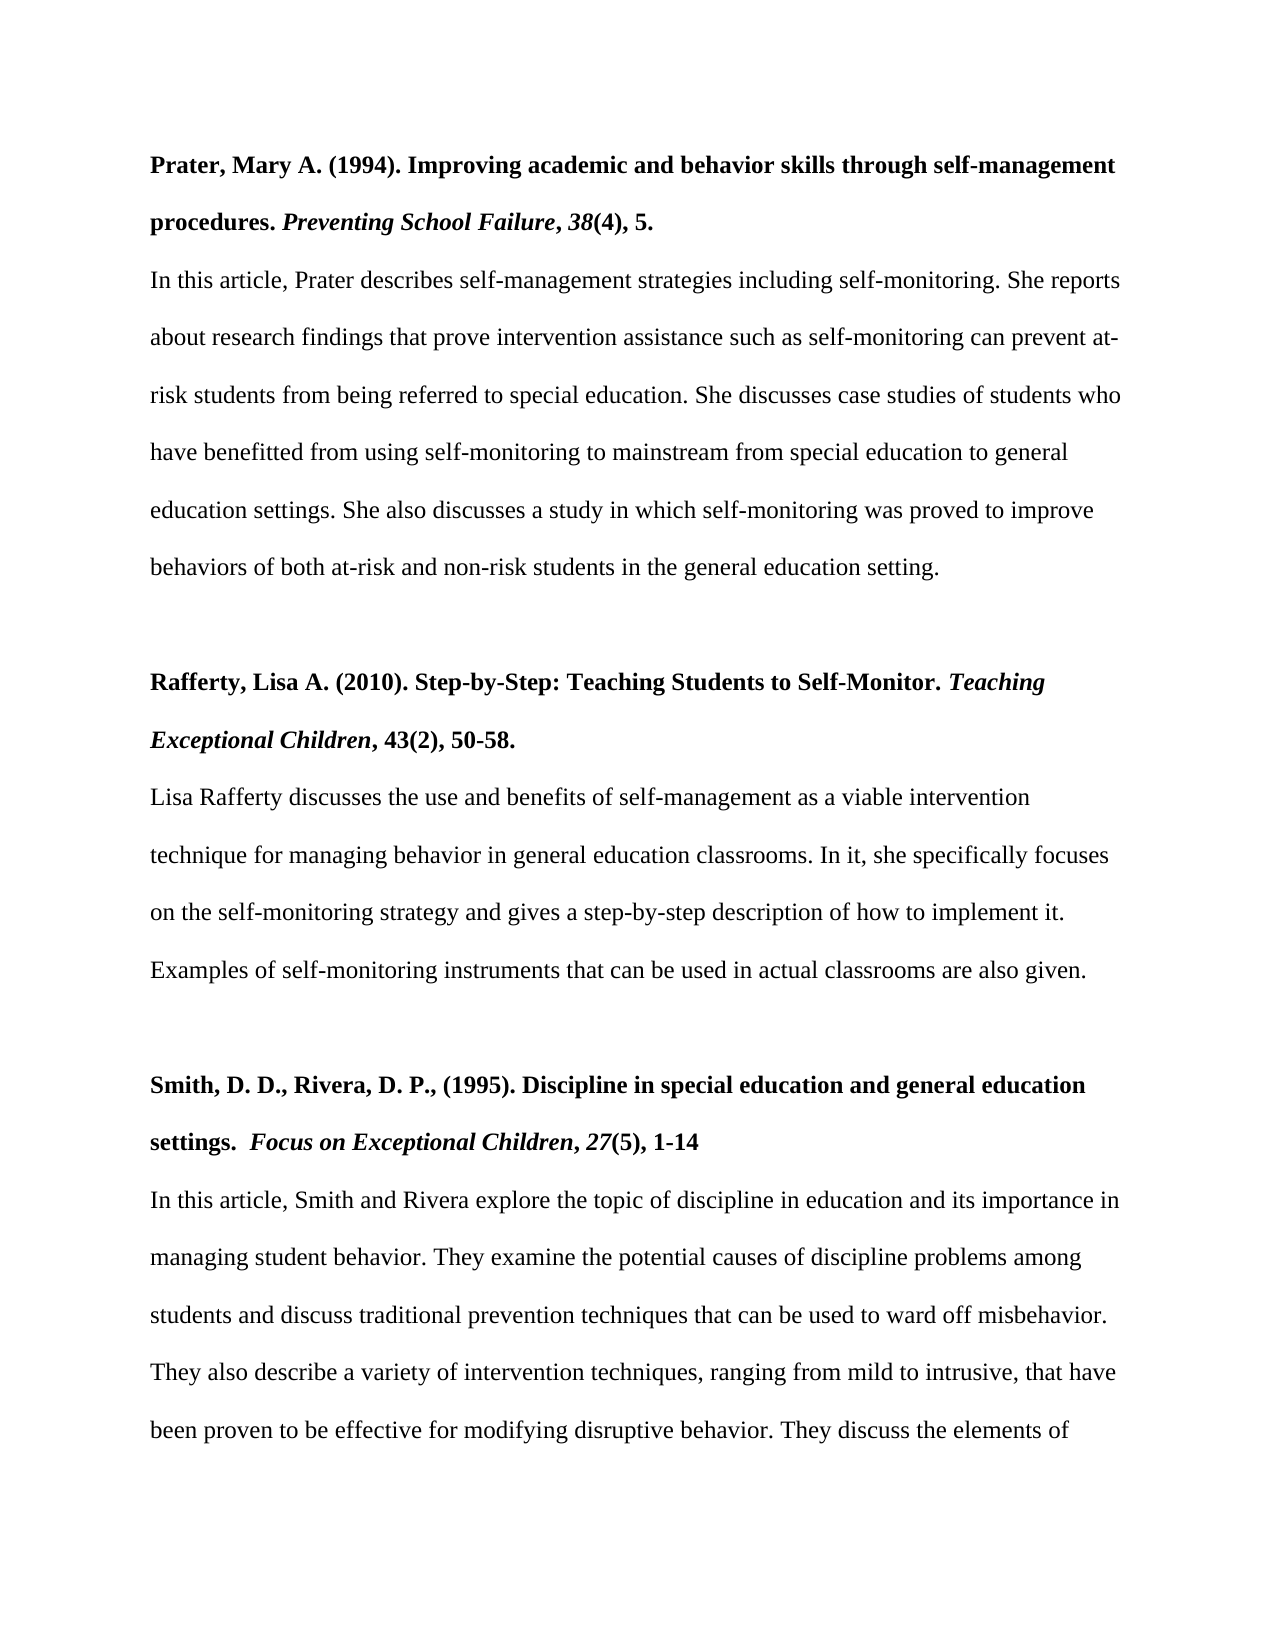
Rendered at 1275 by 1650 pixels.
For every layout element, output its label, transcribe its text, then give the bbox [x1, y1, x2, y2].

text Exceptional Children, 43(2), 50-58. [150, 725, 1125, 754]
text Prater, Mary A. (1994). Improving academic and behavior skills through self-management [150, 150, 1125, 179]
text Rafferty, Lisa A. (2010). Step-by-Step: Teaching Students to Self-Monitor. Teaching [150, 667, 1125, 696]
text procedures. Preventing School Failure, 38(4), 5. [150, 207, 1125, 236]
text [150, 1185, 1125, 1444]
text In this article, Prater describes self-management strategies including self-monitoring. She reports about research findings that prove intervention assistance such as self-monitoring can prevent at-risk students from being referred to special education. She discusses case studies of students who have benefitted from using self-monitoring to mainstream from special education to general education settings. She also discusses a study in which self-monitoring was proved to improve behaviors of both at-risk and non-risk students in the general education setting. [150, 265, 1125, 581]
text Smith, D. D., Rivera, D. P., (1995). Discipline in special education and general education settings. Focus on Exceptional Children, 27(5), 1-14 [150, 1070, 1125, 1156]
text Lisa Rafferty discusses the use and benefits of self-management as a viable intervention technique for managing behavior in general education classrooms. In it, she specifically focuses on the self-monitoring strategy and gives a step-by-step description of how to implement it. Examples of self-monitoring instruments that can be used in actual classrooms are also given. [150, 782, 1125, 984]
